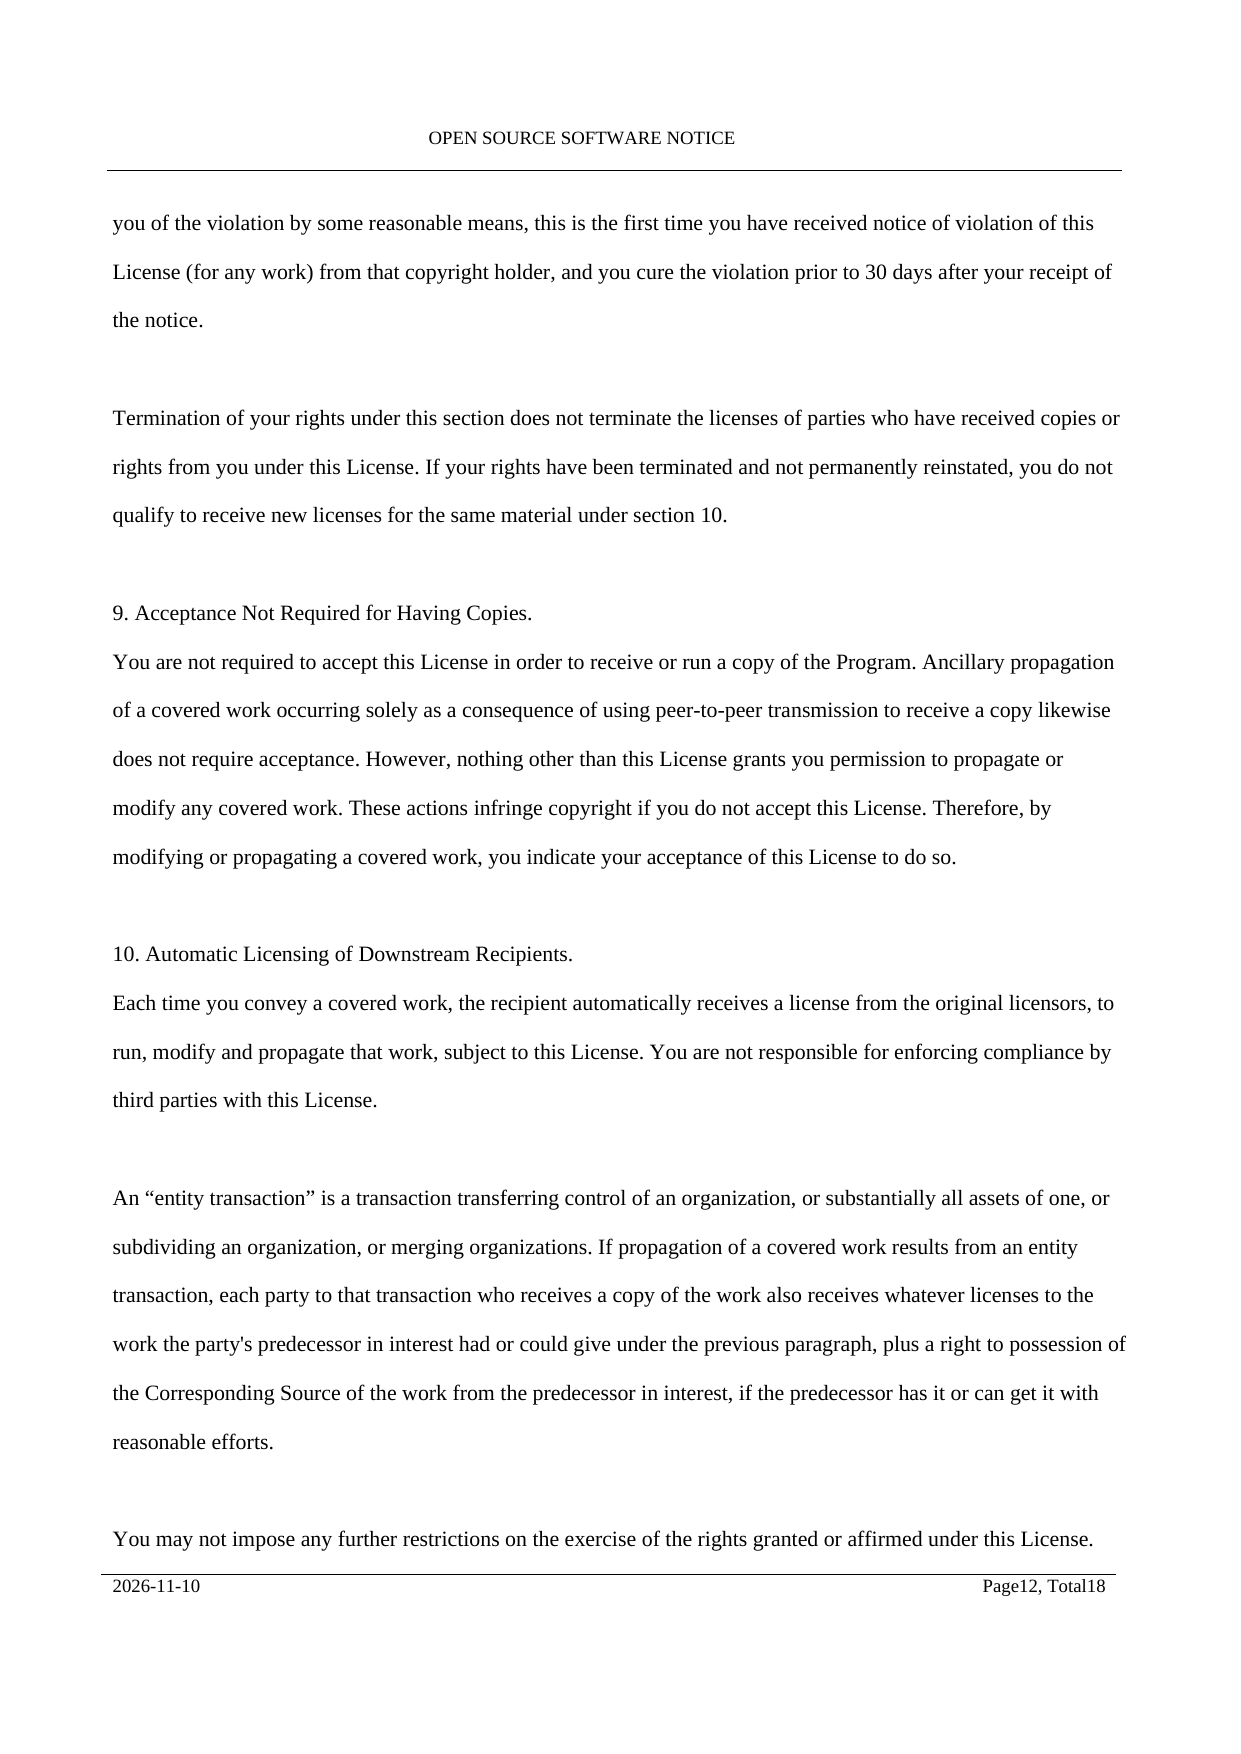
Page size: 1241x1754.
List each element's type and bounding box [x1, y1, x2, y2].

text [112, 206, 1128, 1555]
